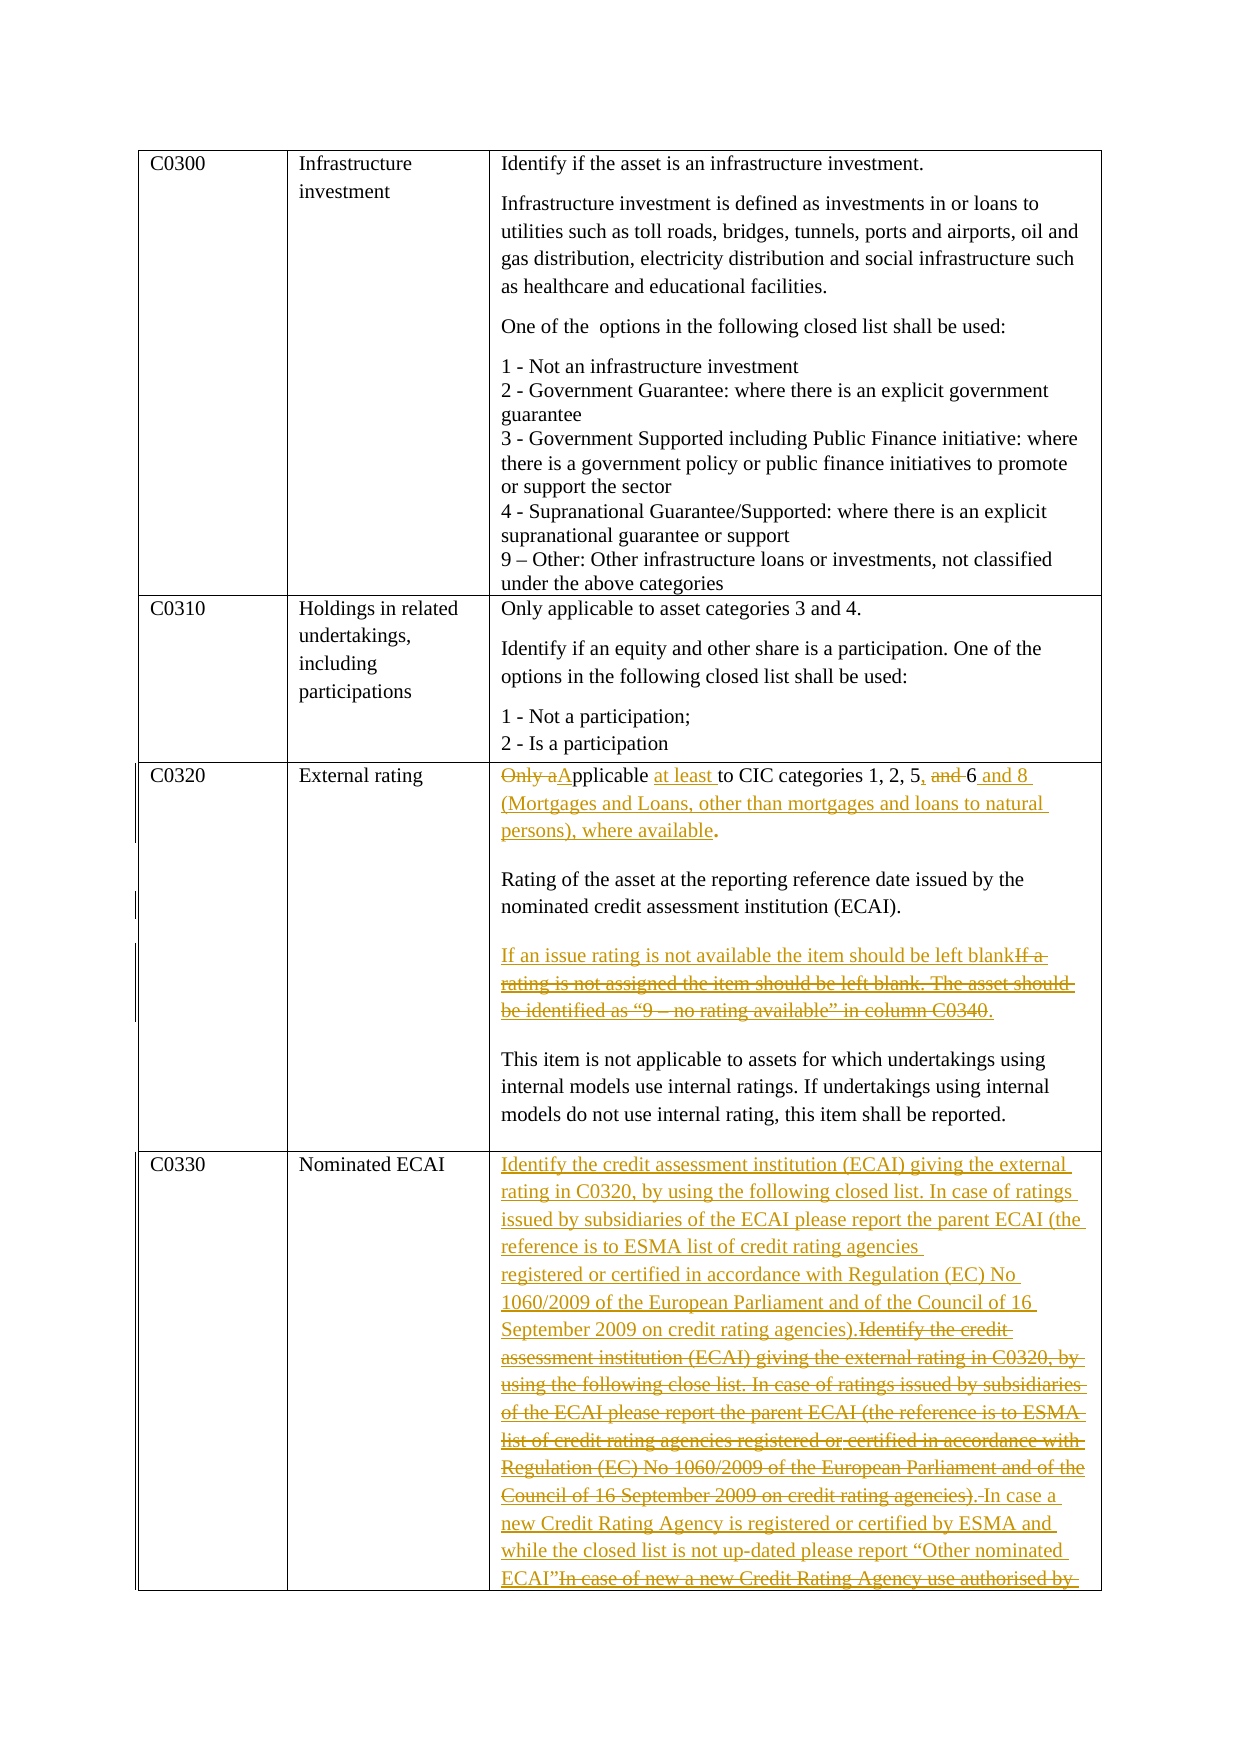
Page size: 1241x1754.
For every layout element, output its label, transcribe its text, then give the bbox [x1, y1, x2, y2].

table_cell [490, 1152, 1101, 1590]
table_cell C0320 [139, 763, 287, 1151]
table_cell Holdings in related undertakings, including participations [288, 596, 489, 762]
table_cell Nominated ECAI [288, 1152, 489, 1590]
table_cell C0330 [139, 1152, 287, 1590]
table_cell Only applicable to asset categories 3 and 4. Identify if an equity and other share is a participation. One of the options in the following closed list shall be used: 1 - Not a participation; 2 - Is a participation [490, 596, 1101, 762]
table_cell Identify if the asset is an infrastructure investment. Infrastructure investment is defined as investments in or loans to utilities such as toll roads, bridges, tunnels, ports and airports, oil and gas distribution, electricity distribution and social infrastructure such as healthcare and educational facilities. One of the options in the following closed list shall be used: 1 - Not an infrastructure investment 2 - Government Guarantee: where there is an explicit government guarantee 3 - Government Supported including Public Finance initiative: where there is a government policy or public finance initiatives to promote or support the sector 4 - Supranational Guarantee/Supported: where there is an explicit supranational guarantee or support 9 – Other: Other infrastructure loans or investments, not classified under the above categories [490, 151, 1101, 595]
table_cell External rating [288, 763, 489, 1151]
table_cell C0300 [139, 151, 287, 595]
table_cell Infrastructure investment [288, 151, 489, 595]
table_cell pplicable to CIC categories 1, 2, 5 6. Rating of the asset at the reporting reference date issued by the nominated credit assessment institution (ECAI). This item is not applicable to assets for which undertakings using internal models use internal ratings. If undertakings using internal models do not use internal rating, this item shall be reported. [490, 763, 1101, 1151]
table_cell C0310 [139, 596, 287, 762]
